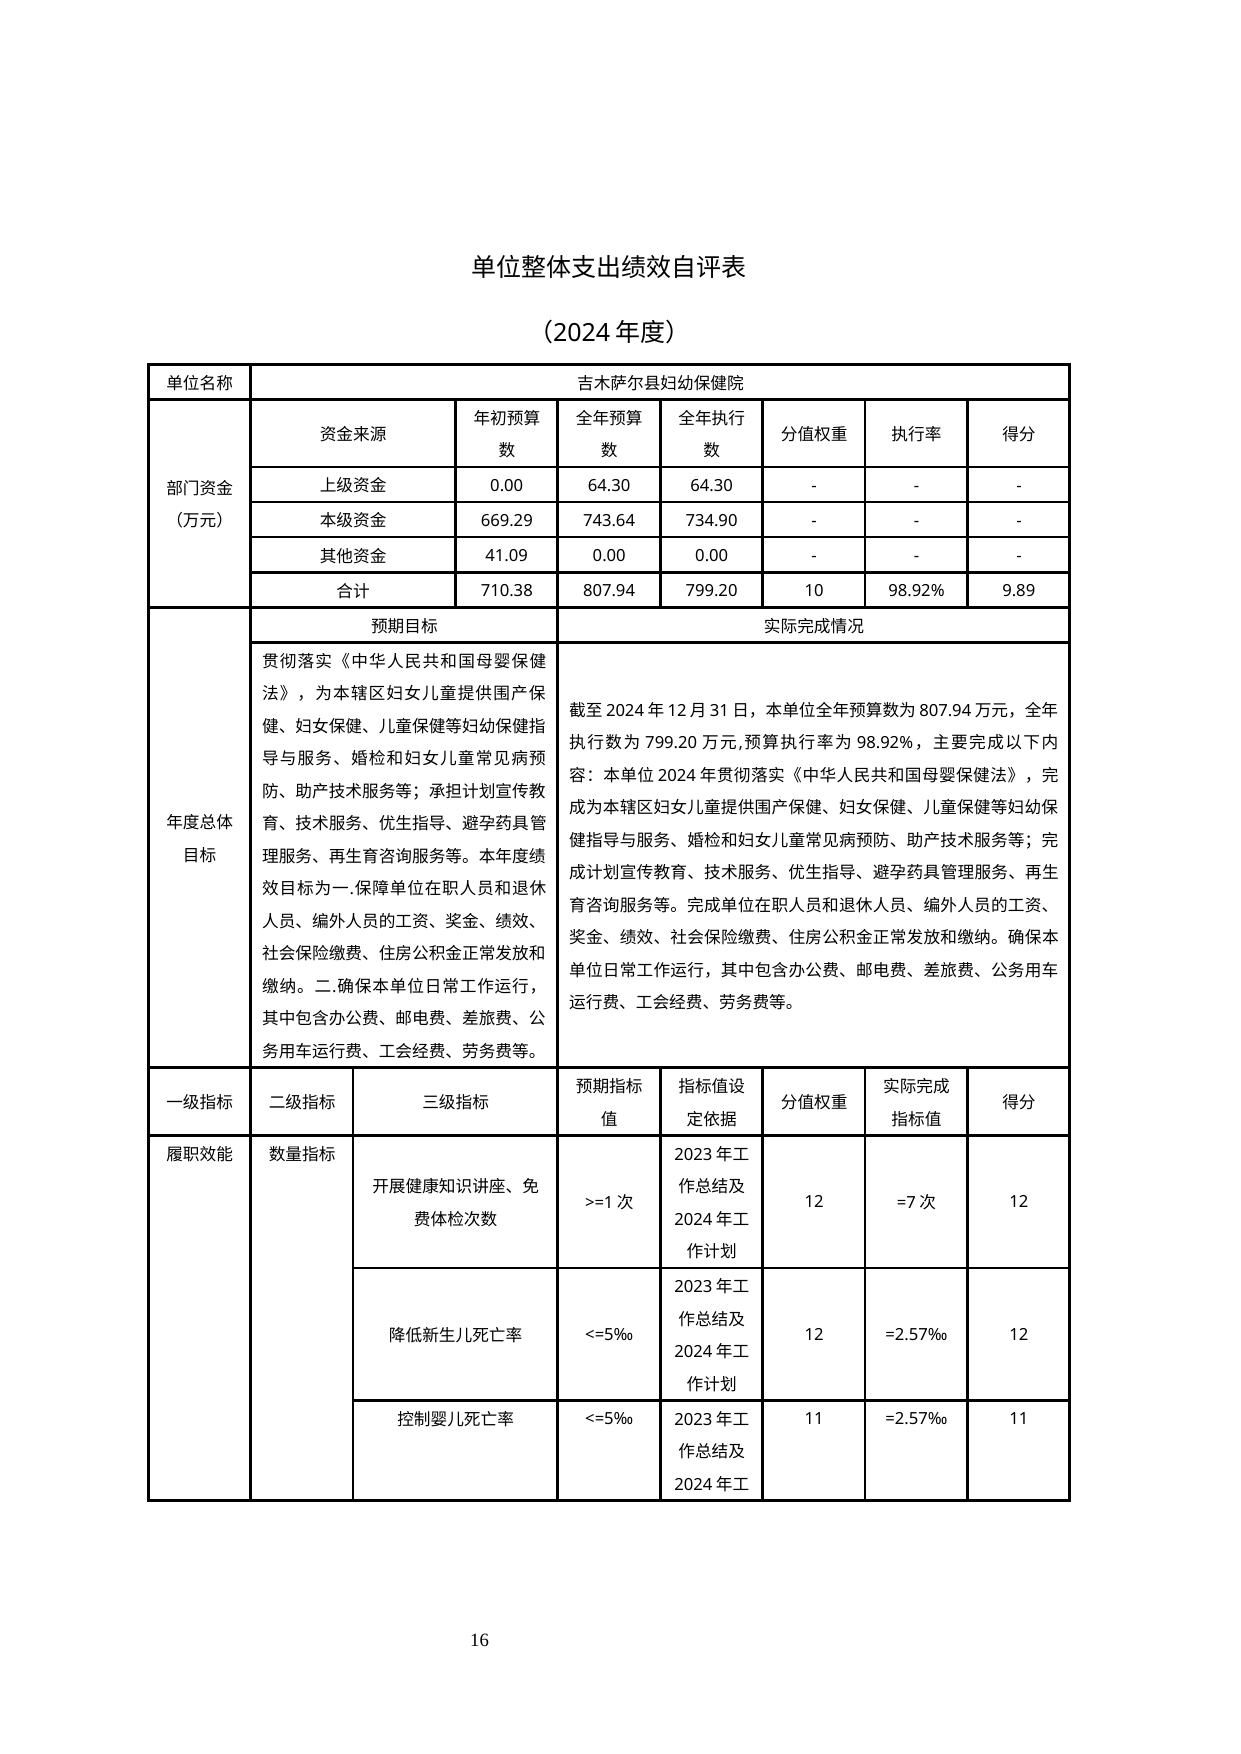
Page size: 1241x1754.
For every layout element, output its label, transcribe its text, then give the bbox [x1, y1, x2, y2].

table_cell >=1次 [559, 1137, 659, 1266]
table_cell 0.00 [559, 538, 659, 571]
table_cell 分值权重 [764, 401, 864, 466]
table_cell - [866, 468, 966, 501]
table_cell 2023年工作总结及2024年工作计划 [662, 1137, 761, 1266]
table_cell 指标值设定依据 [662, 1069, 761, 1134]
table_cell - [764, 468, 864, 501]
table_cell - [969, 503, 1068, 536]
table_cell 一级指标 [150, 1069, 249, 1134]
table_cell 12 [969, 1137, 1068, 1266]
table_cell - [764, 503, 864, 536]
table_cell 12 [969, 1269, 1068, 1399]
table_cell 799.20 [662, 574, 761, 606]
table_cell 分值权重 [764, 1069, 864, 1134]
table_cell - [969, 468, 1068, 501]
table_cell 743.64 [559, 503, 659, 536]
table_cell 合计 [252, 574, 454, 606]
table_cell 11 [969, 1402, 1068, 1499]
table_cell 预期指标值 [559, 1069, 659, 1134]
table_cell 98.92% [866, 574, 966, 606]
table_cell 全年预算数 [559, 401, 659, 466]
table_cell 11 [764, 1402, 864, 1499]
table_cell =2.57‰ [866, 1269, 966, 1399]
table_cell 2023年工作总结及2024年工作计划 [662, 1402, 761, 1499]
table_cell <=5‰ [559, 1269, 659, 1399]
table_cell <=5‰ [559, 1402, 659, 1499]
table_cell （2024年度） [148, 298, 1070, 363]
table_cell 9.89 [969, 574, 1068, 606]
table_cell 12 [764, 1269, 864, 1399]
table_cell 669.29 [457, 503, 556, 536]
table_cell 资金来源 [252, 401, 454, 466]
table_cell 开展健康知识讲座、免费体检次数 [354, 1137, 556, 1266]
table_cell 履职效能 [150, 1137, 249, 1499]
table_cell 单位名称 [150, 366, 249, 398]
table_cell 41.09 [457, 538, 556, 571]
table_header 单位整体支出绩效自评表 [148, 233, 1070, 298]
table_cell 数量指标 [252, 1137, 352, 1499]
table_cell 0.00 [457, 468, 556, 501]
table_cell - [866, 503, 966, 536]
table_cell 吉木萨尔县妇幼保健院 [252, 366, 1068, 398]
table_cell 64.30 [662, 468, 761, 501]
table_cell 实际完成指标值 [866, 1069, 966, 1134]
table_cell 得分 [969, 401, 1068, 466]
table_cell - [969, 538, 1068, 571]
table_cell =2.57‰ [866, 1402, 966, 1499]
table_cell 贯彻落实《中华人民共和国母婴保健法》，为本辖区妇女儿童提供围产保健、妇女保健、儿童保健等妇幼保健指导与服务、婚检和妇女儿童常见病预防、助产技术服务等；承担计划宣传教育、技术服务、优生指导、避孕药具管理服务、再生育咨询服务等。本年度绩效目标为一.保障单位在职人员和退休人员、编外人员的工资、奖金、绩效、社会保险缴费、住房公积金正常发放和缴纳。二.确保本单位日常工作运行，其中包含办公费、邮电费、差旅费、公务用车运行费、工会经费、劳务费等。 [252, 644, 556, 1066]
table_cell 执行率 [866, 401, 966, 466]
table_cell - [866, 538, 966, 571]
table_cell 807.94 [559, 574, 659, 606]
table_cell 本级资金 [252, 503, 454, 536]
table_cell 710.38 [457, 574, 556, 606]
table_cell 二级指标 [252, 1069, 352, 1134]
table_cell 734.90 [662, 503, 761, 536]
table_cell 预期目标 [252, 609, 556, 641]
table_cell 得分 [969, 1069, 1068, 1134]
table_cell 部门资金（万元） [150, 401, 249, 606]
table_cell 控制婴儿死亡率 [354, 1402, 556, 1499]
table_cell 上级资金 [252, 468, 454, 501]
table_cell 年初预算数 [457, 401, 556, 466]
table_cell 全年执行数 [662, 401, 761, 466]
table_cell 2023年工作总结及2024年工作计划 [662, 1269, 761, 1399]
table_cell 年度总体目标 [150, 609, 249, 1066]
table_cell 12 [764, 1137, 864, 1266]
table_cell 截至2024年12月31日，本单位全年预算数为807.94万元，全年执行数为799.20万元,预算执行率为98.92%，主要完成以下内容：本单位2024年贯彻落实《中华人民共和国母婴保健法》，完成为本辖区妇女儿童提供围产保健、妇女保健、儿童保健等妇幼保健指导与服务、婚检和妇女儿童常见病预防、助产技术服务等；完成计划宣传教育、技术服务、优生指导、避孕药具管理服务、再生育咨询服务等。完成单位在职人员和退休人员、编外人员的工资、奖金、绩效、社会保险缴费、住房公积金正常发放和缴纳。确保本单位日常工作运行，其中包含办公费、邮电费、差旅费、公务用车运行费、工会经费、劳务费等。 [559, 644, 1068, 1066]
table_cell 实际完成情况 [559, 609, 1068, 641]
table_cell - [764, 538, 864, 571]
table_cell 三级指标 [354, 1069, 556, 1134]
table_cell 其他资金 [252, 538, 454, 571]
table_cell 64.30 [559, 468, 659, 501]
table_cell 降低新生儿死亡率 [354, 1269, 556, 1399]
table_cell 0.00 [662, 538, 761, 571]
table_cell =7次 [866, 1137, 966, 1266]
table_cell 10 [764, 574, 864, 606]
